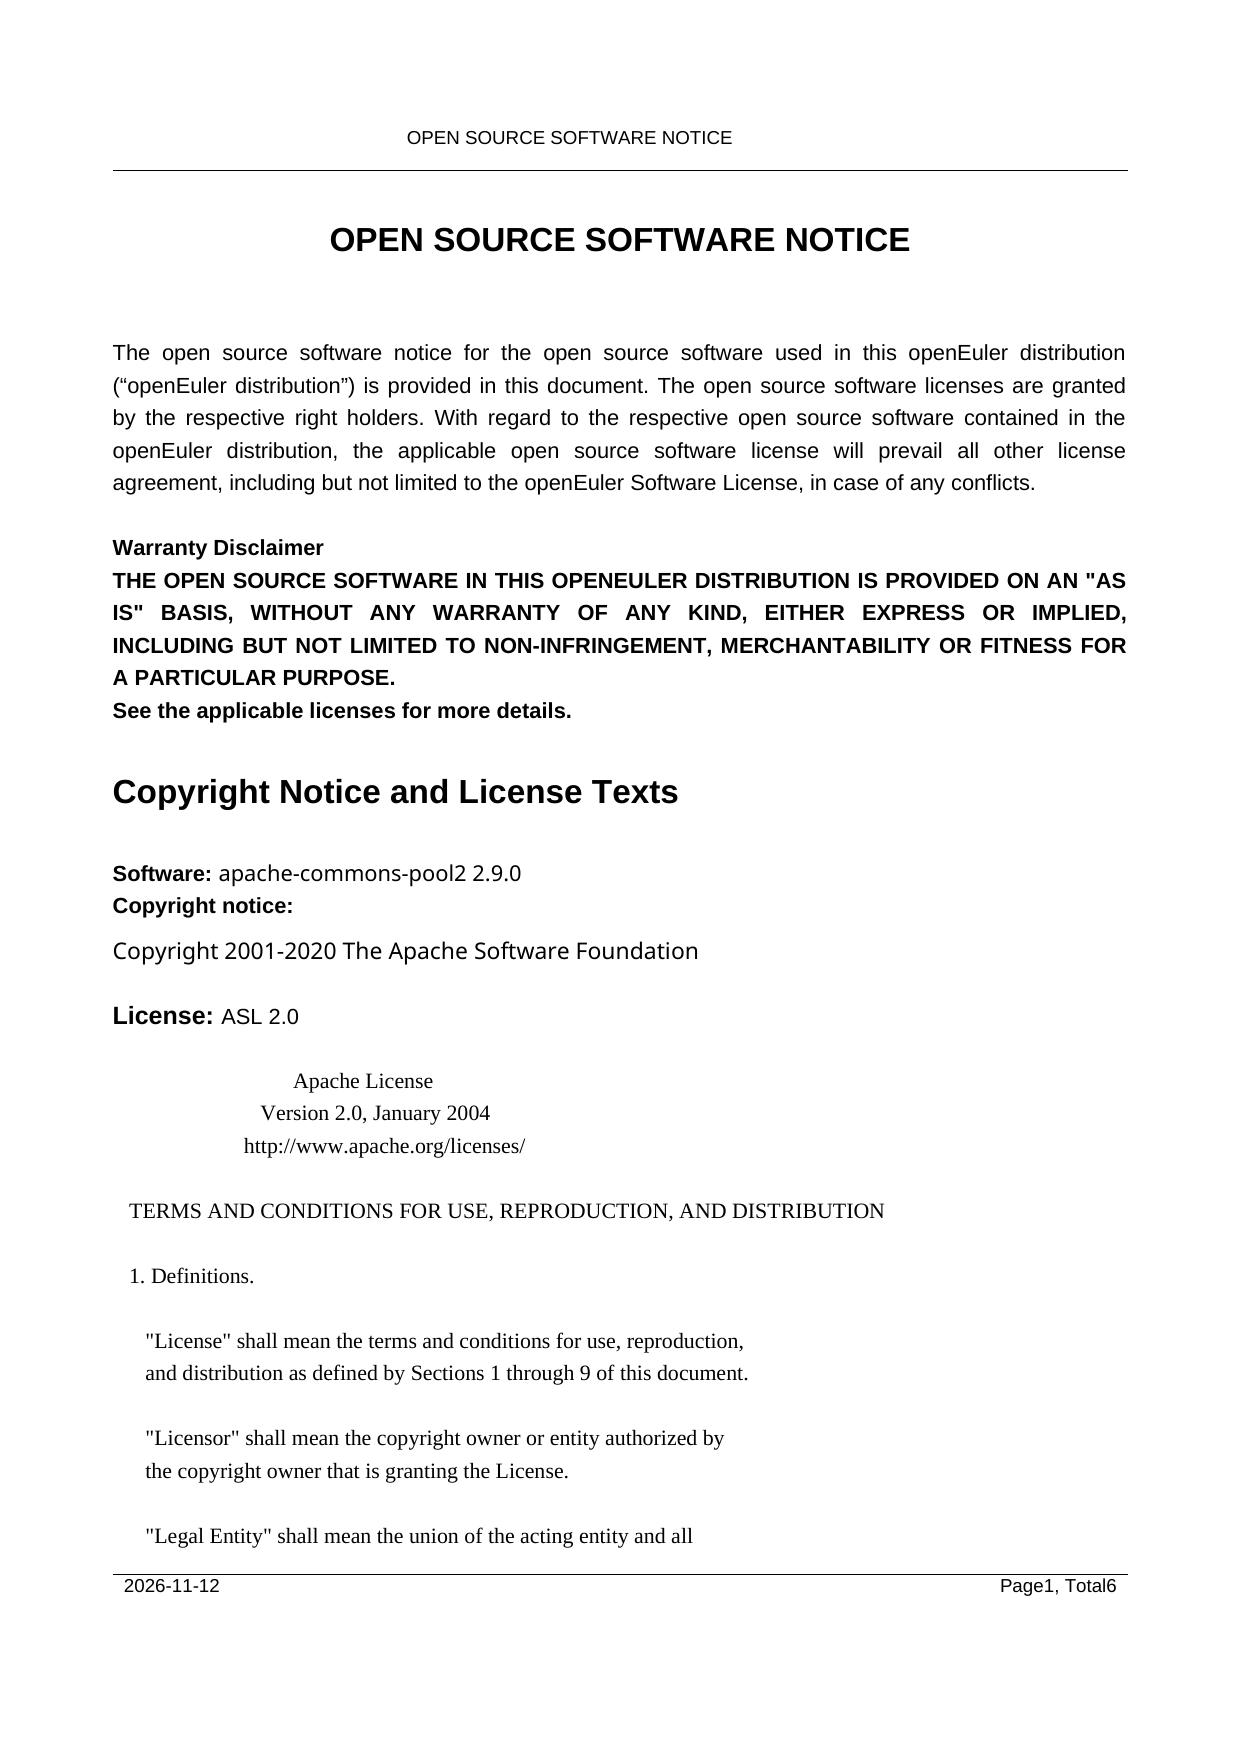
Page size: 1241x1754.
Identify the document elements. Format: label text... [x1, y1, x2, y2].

text License: ASL 2.0 [112, 999, 1128, 1031]
text Copyright 2001-2020 The Apache Software Foundation [112, 934, 1128, 999]
title Software: apache-commons-pool2 2.9.0 [112, 856, 1128, 889]
text Copyright Notice and License Texts [112, 759, 1128, 824]
text THE OPEN SOURCE SOFTWARE IN THIS OPENEULER DISTRIBUTION IS PROVIDED ON AN "AS IS" BASIS, WITHOUT ANY WARRANTY OF ANY KIND, EITHER EXPRESS OR IMPLIED, INCLUDING BUT NOT LIMITED TO NON-INFRINGEMENT, MERCHANTABILITY OR FITNESS FOR A PARTICULAR PURPOSE. See the applicable licenses for more details. [112, 564, 1128, 726]
text Warranty Disclaimer [112, 531, 1128, 564]
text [112, 1031, 1128, 1551]
text OPEN SOURCE SOFTWARE NOTICE [112, 206, 1128, 271]
text The open source software notice for the open source software used in this openEuler distribution (“openEuler distribution”) is provided in this document. The open source software licenses are granted by the respective right holders. With regard to the respective open source software contained in the openEuler distribution, the applicable open source software license will prevail all other license agreement, including but not limited to the openEuler Software License, in case of any conflicts. [112, 336, 1128, 499]
text Copyright notice: [112, 889, 1128, 921]
